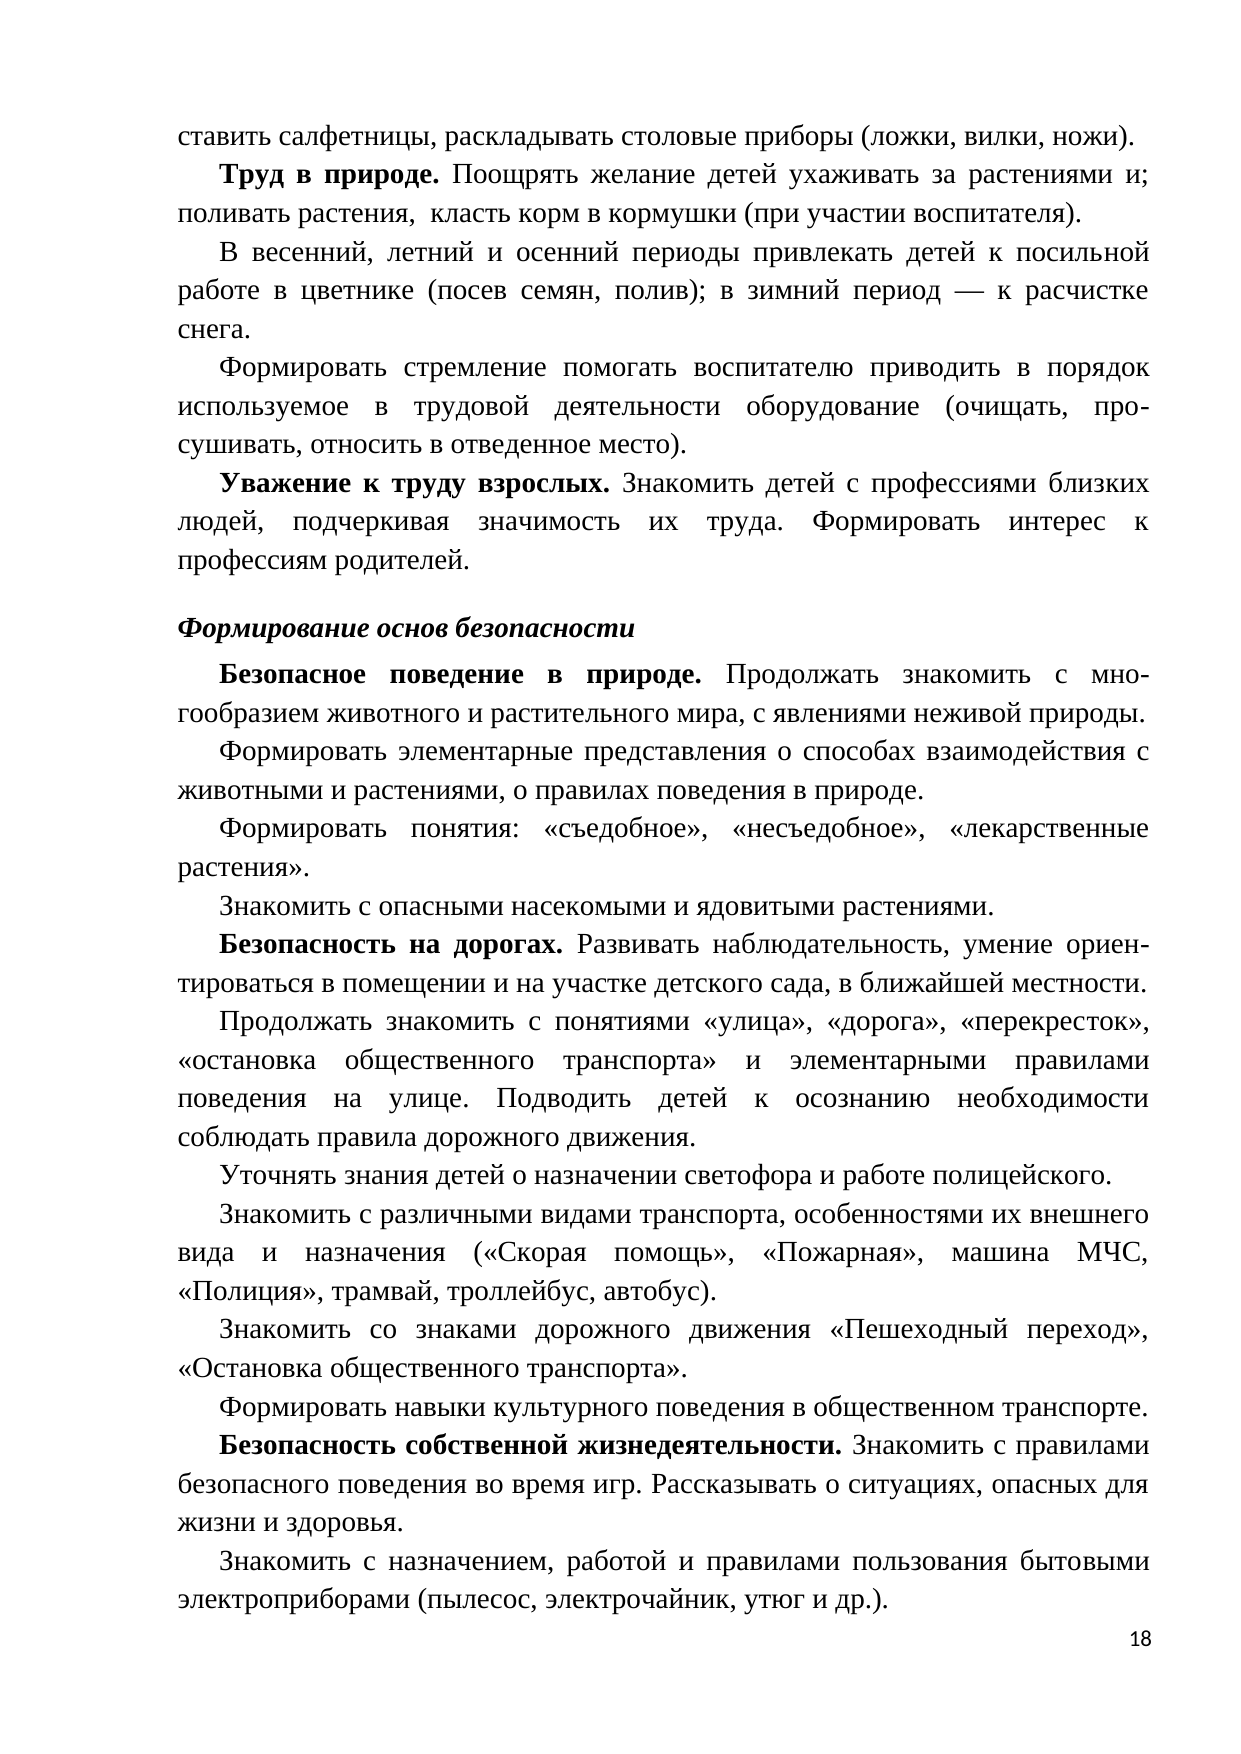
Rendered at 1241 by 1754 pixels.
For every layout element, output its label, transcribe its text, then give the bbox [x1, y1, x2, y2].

text В весенний, летний и осенний периоды привлекать детей к посильной работе в цветнике (посев семян, полив); в зимний период — к расчистке снега. [177, 234, 1149, 344]
text Формирование основ безопасности [177, 610, 1152, 643]
text Знакомить с назначением, работой и правилами пользования бытовыми электроприборами (пылесос, электрочайник, утюг и др.). [177, 1543, 1149, 1615]
text Формировать навыки культурного поведения в общественном транспорте. [177, 1389, 1152, 1422]
text Формировать стремление помогать воспитателю приводить в порядок используемое в трудовой деятельности оборудование (очищать, просушивать, относить в отведенное место). [177, 349, 1149, 460]
text Знакомить со знаками дорожного движения «Пешеходный переход», «Остановка общественного транспорта». [177, 1312, 1149, 1384]
text Труд в природе. Поощрять желание детей ухаживать за растениями и; поливать растения, класть корм в кормушки (при участии воспитателя). [177, 157, 1149, 229]
text Безопасность на дорогах. Развивать наблюдательность, умение ориентироваться в помещении и на участке детского сада, в ближайшей местности. [177, 926, 1149, 998]
text Формировать элементарные представления о способах взаимодействия с животными и растениями, о правилах поведения в природе. [177, 733, 1149, 806]
text Продолжать знакомить с понятиями «улица», «дорога», «перекресток», «остановка общественного транспорта» и элементарными правилами поведения на улице. Подводить детей к осознанию необходимости соблюдать правила дорожного движения. [177, 1003, 1149, 1152]
text Формировать понятия: «съедобное», «несъедобное», «лекарственные растения». [177, 811, 1149, 883]
text Уточнять знания детей о назначении светофора и работе полицейского. [177, 1157, 1152, 1191]
text Уважение к труду взрослых. Знакомить детей с профессиями близких людей, подчеркивая значимость их труда. Формировать интерес к профессиям родителей. [177, 465, 1149, 576]
text Безопасное поведение в природе. Продолжать знакомить с многообразием животного и растительного мира, с явлениями неживой природы. [177, 656, 1149, 728]
text Знакомить с опасными насекомыми и ядовитыми растениями. [177, 888, 1152, 921]
text Знакомить с различными видами транспорта, особенностями их внешнего вида и назначения («Скорая помощь», «Пожарная», машина МЧС, «Полиция», трамвай, троллейбус, автобус). [177, 1196, 1149, 1307]
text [177, 118, 1149, 152]
text Безопасность собственной жизнедеятельности. Знакомить с правилами безопасного поведения во время игр. Рассказывать о ситуациях, опасных для жизни и здоровья. [177, 1427, 1149, 1538]
